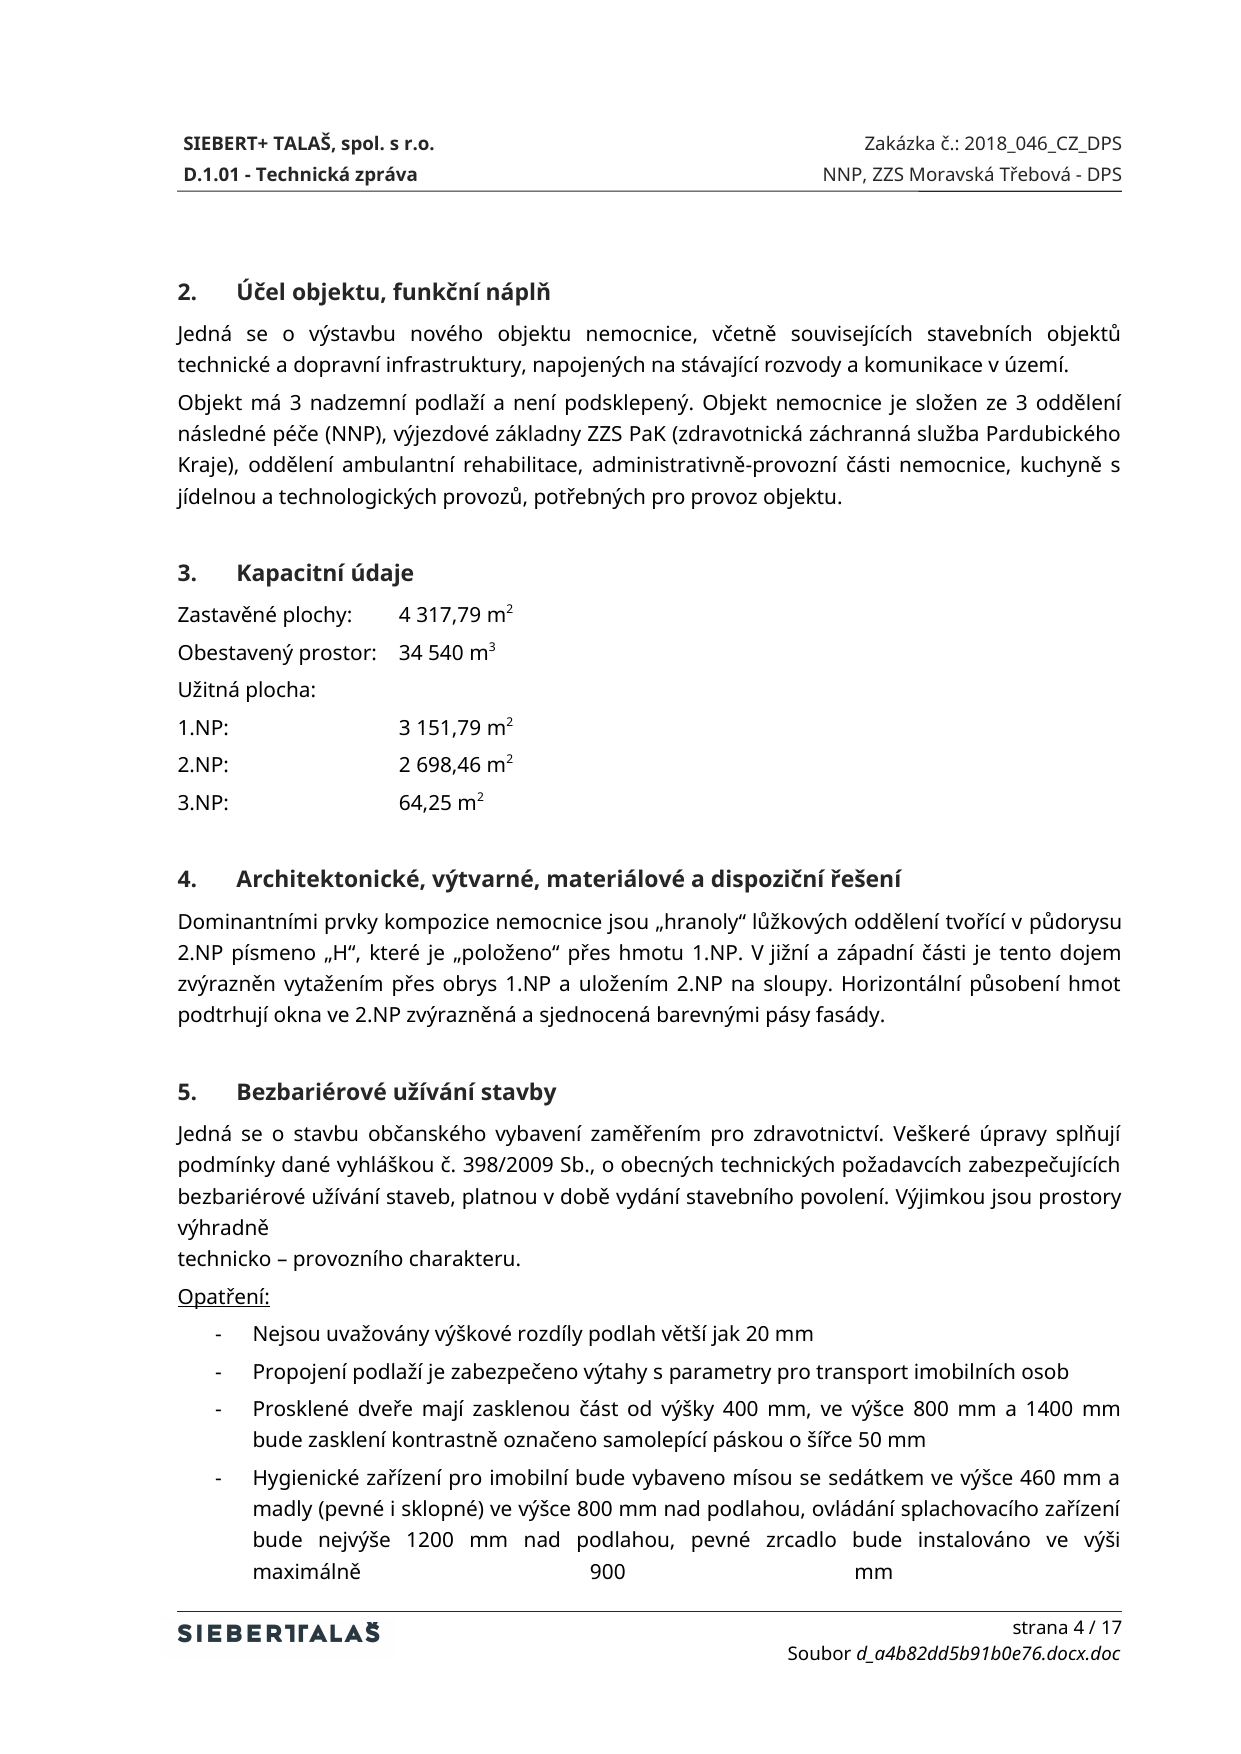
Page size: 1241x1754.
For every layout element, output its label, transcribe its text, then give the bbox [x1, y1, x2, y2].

text Objekt má 3 nadzemní podlaží a není podsklepený. Objekt nemocnice je složen ze 3 oddělení následné péče (NNP), výjezdové základny ZZS PaK (zdravotnická záchranná služba Pardubického Kraje), oddělení ambulantní rehabilitace, administrativně-provozní části nemocnice, kuchyně s jídelnou a technologických provozů, potřebných pro provoz objektu. [177, 388, 1122, 510]
text Účel objektu, funkční náplň [177, 276, 1122, 307]
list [215, 1463, 1122, 1585]
text 3.NP: 64,25 m2 [177, 788, 1122, 817]
list Nejsou uvažovány výškové rozdíly podlah větší jak 20 mm [215, 1319, 1122, 1348]
text Dominantními prvky kompozice nemocnice jsou „hranoly“ lůžkových oddělení tvořící v půdorysu 2.NP písmeno „H“, které je „položeno“ přes hmotu 1.NP. V jižní a západní části je tento dojem zvýrazněn vytažením přes obrys 1.NP a uložením 2.NP na sloupy. Horizontální působení hmot podtrhují okna ve 2.NP zvýrazněná a sjednocená barevnými pásy fasády. [177, 907, 1122, 1029]
text Obestavený prostor: 34 540 m3 [177, 638, 1122, 667]
list Prosklené dveře mají zasklenou část od výšky 400 mm, ve výšce 800 mm a 1400 mm bude zasklení kontrastně označeno samolepící páskou o šířce 50 mm [215, 1394, 1122, 1454]
text Architektonické, výtvarné, materiálové a dispoziční řešení [177, 863, 1122, 894]
text Jedná se o stavbu občanského vybavení zaměřením pro zdravotnictví. Veškeré úpravy splňují podmínky dané vyhláškou č. 398/2009 Sb., o obecných technických požadavcích zabezpečujících bezbariérové užívání staveb, platnou v době vydání stavebního povolení. Výjimkou jsou prostory výhradně technicko – provozního charakteru. [177, 1119, 1122, 1273]
text Opatření: [177, 1282, 1122, 1310]
text Kapacitní údaje [177, 557, 1122, 588]
text Bezbariérové užívání stavby [177, 1076, 1122, 1107]
text Zastavěné plochy: 4 317,79 m2 [177, 601, 1122, 629]
list Propojení podlaží je zabezpečeno výtahy s parametry pro transport imobilních osob [215, 1357, 1122, 1385]
text 2.NP: 2 698,46 m2 [177, 751, 1122, 779]
picture [160, 1618, 397, 1658]
text 1.NP: 3 151,79 m2 [177, 713, 1122, 742]
text Užitná plocha: [177, 676, 1122, 704]
text Jedná se o výstavbu nového objektu nemocnice, včetně souvisejících stavebních objektů technické a dopravní infrastruktury, napojených na stávající rozvody a komunikace v území. [177, 319, 1122, 379]
